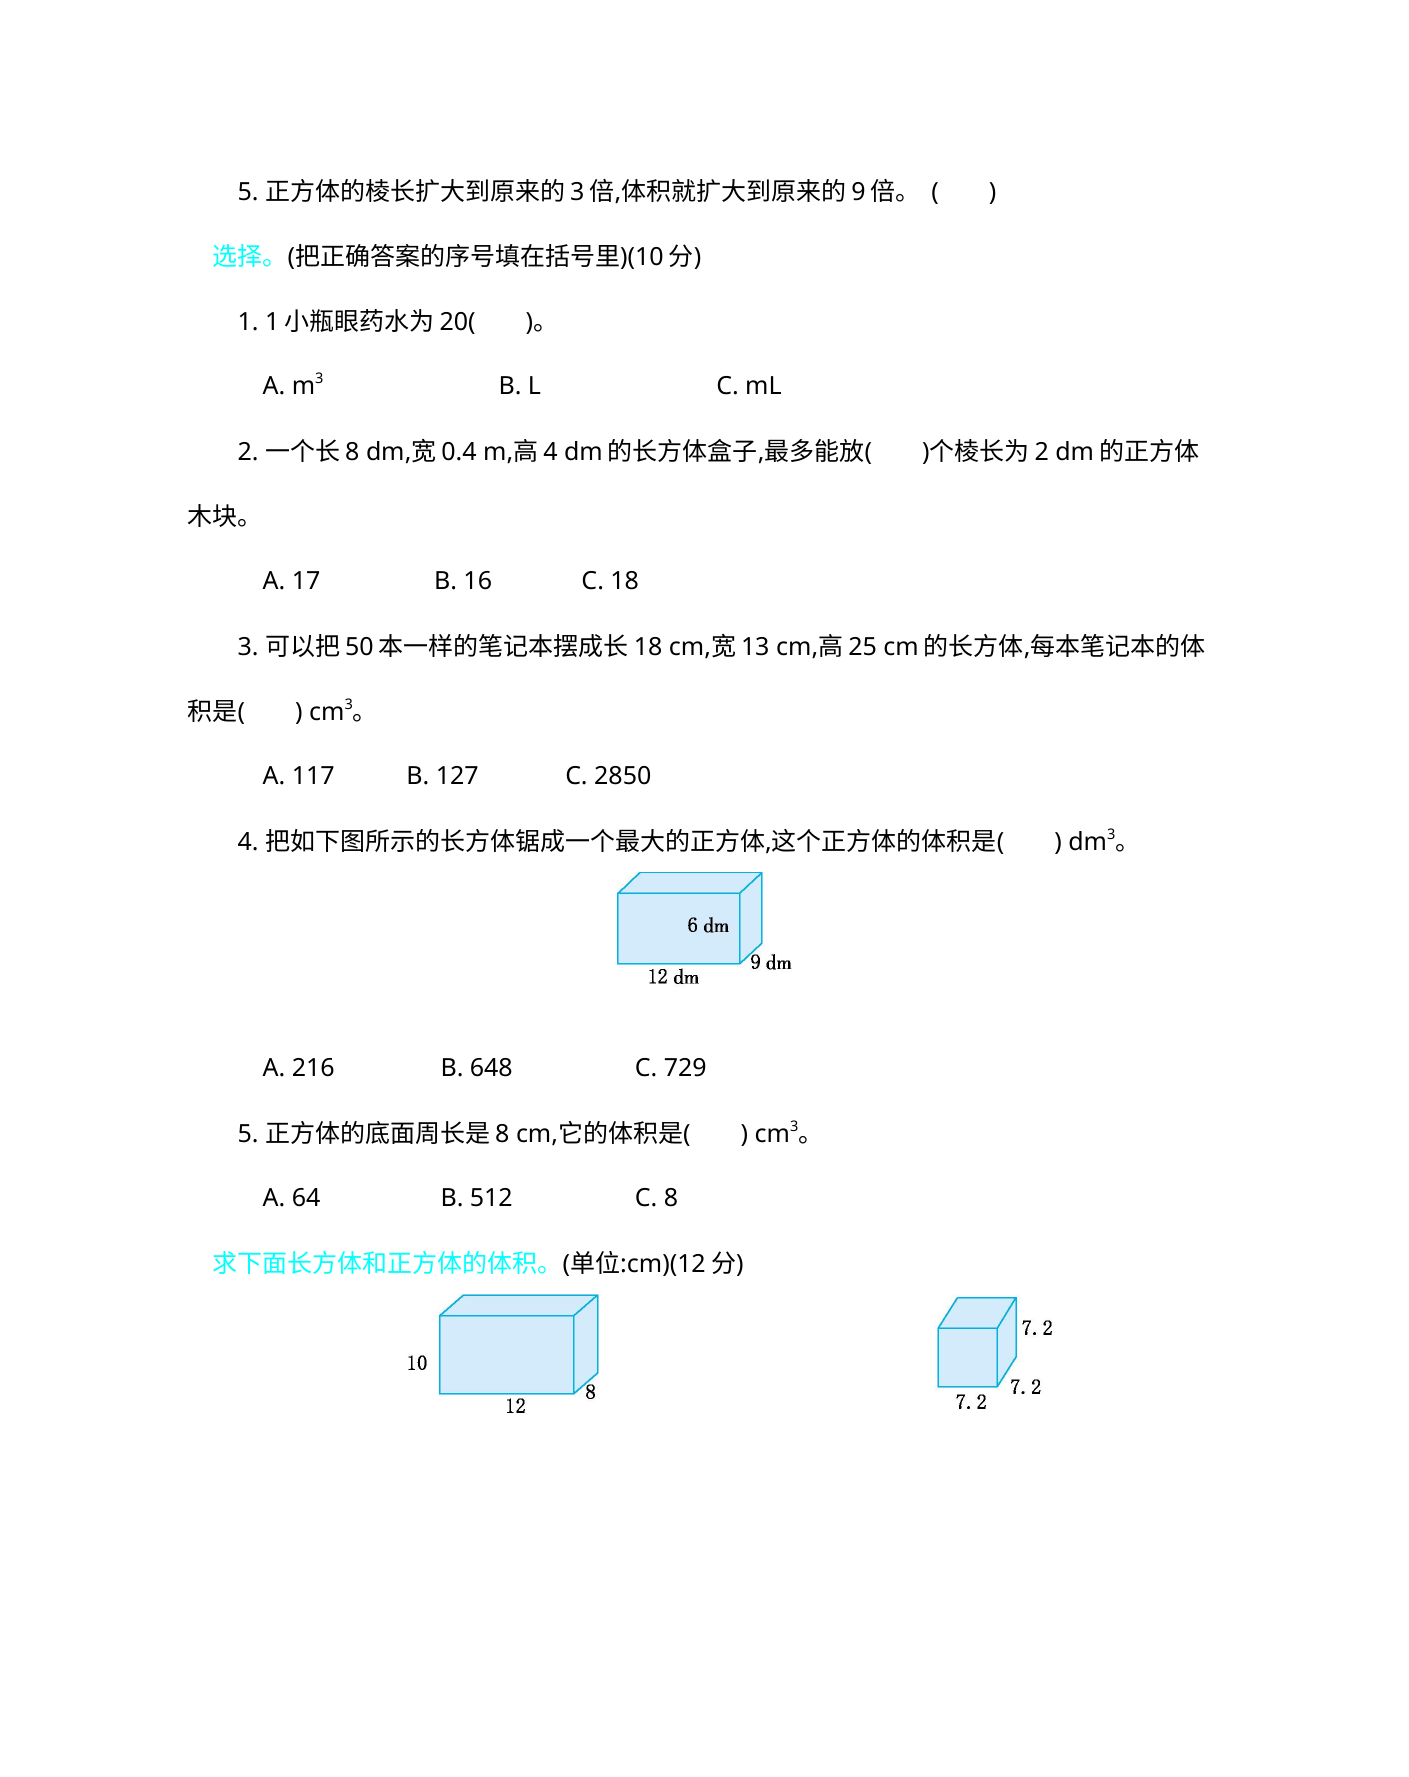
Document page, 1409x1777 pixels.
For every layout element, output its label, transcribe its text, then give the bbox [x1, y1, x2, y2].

text 5. 正方体的棱长扩大到原来的3倍,体积就扩大到原来的9倍。 ( ) [187, 157, 1221, 222]
text 1. 1小瓶眼药水为20( )。 [187, 287, 1221, 352]
text A. m3 B. L C. mL [187, 352, 1221, 417]
text A. 64 B. 512 C. 8 [187, 1164, 1221, 1229]
text 4. 把如下图所示的长方体锯成一个最大的正方体,这个正方体的体积是( ) dm3。 [187, 807, 1221, 872]
text 三选择。(把正确答案的序号填在括号里)(10分) [187, 222, 1221, 287]
text 5. 正方体的底面周长是8 cm,它的体积是( ) cm3。 [187, 1099, 1221, 1164]
picture [617, 872, 792, 1005]
text A. 17 B. 16 C. 18 [187, 547, 1221, 612]
text A. 117 B. 127 C. 2850 [187, 742, 1221, 807]
text A. 216 B. 648 C. 729 [187, 1034, 1221, 1099]
text 木块。 [187, 482, 1221, 547]
text 四求下面长方体和正方体的体积。(单位:cm)(12分) [187, 1229, 1221, 1294]
text 2. 一个长8 dm,宽0.4 m,高4 dm的长方体盒子,最多能放( )个棱长为2 dm的正方体 [187, 417, 1221, 482]
text 3. 可以把50本一样的笔记本摆成长18 cm,宽13 cm,高25 cm的长方体,每本笔记本的体积是( ) cm3。 [187, 612, 1221, 742]
picture [406, 1294, 1053, 1416]
